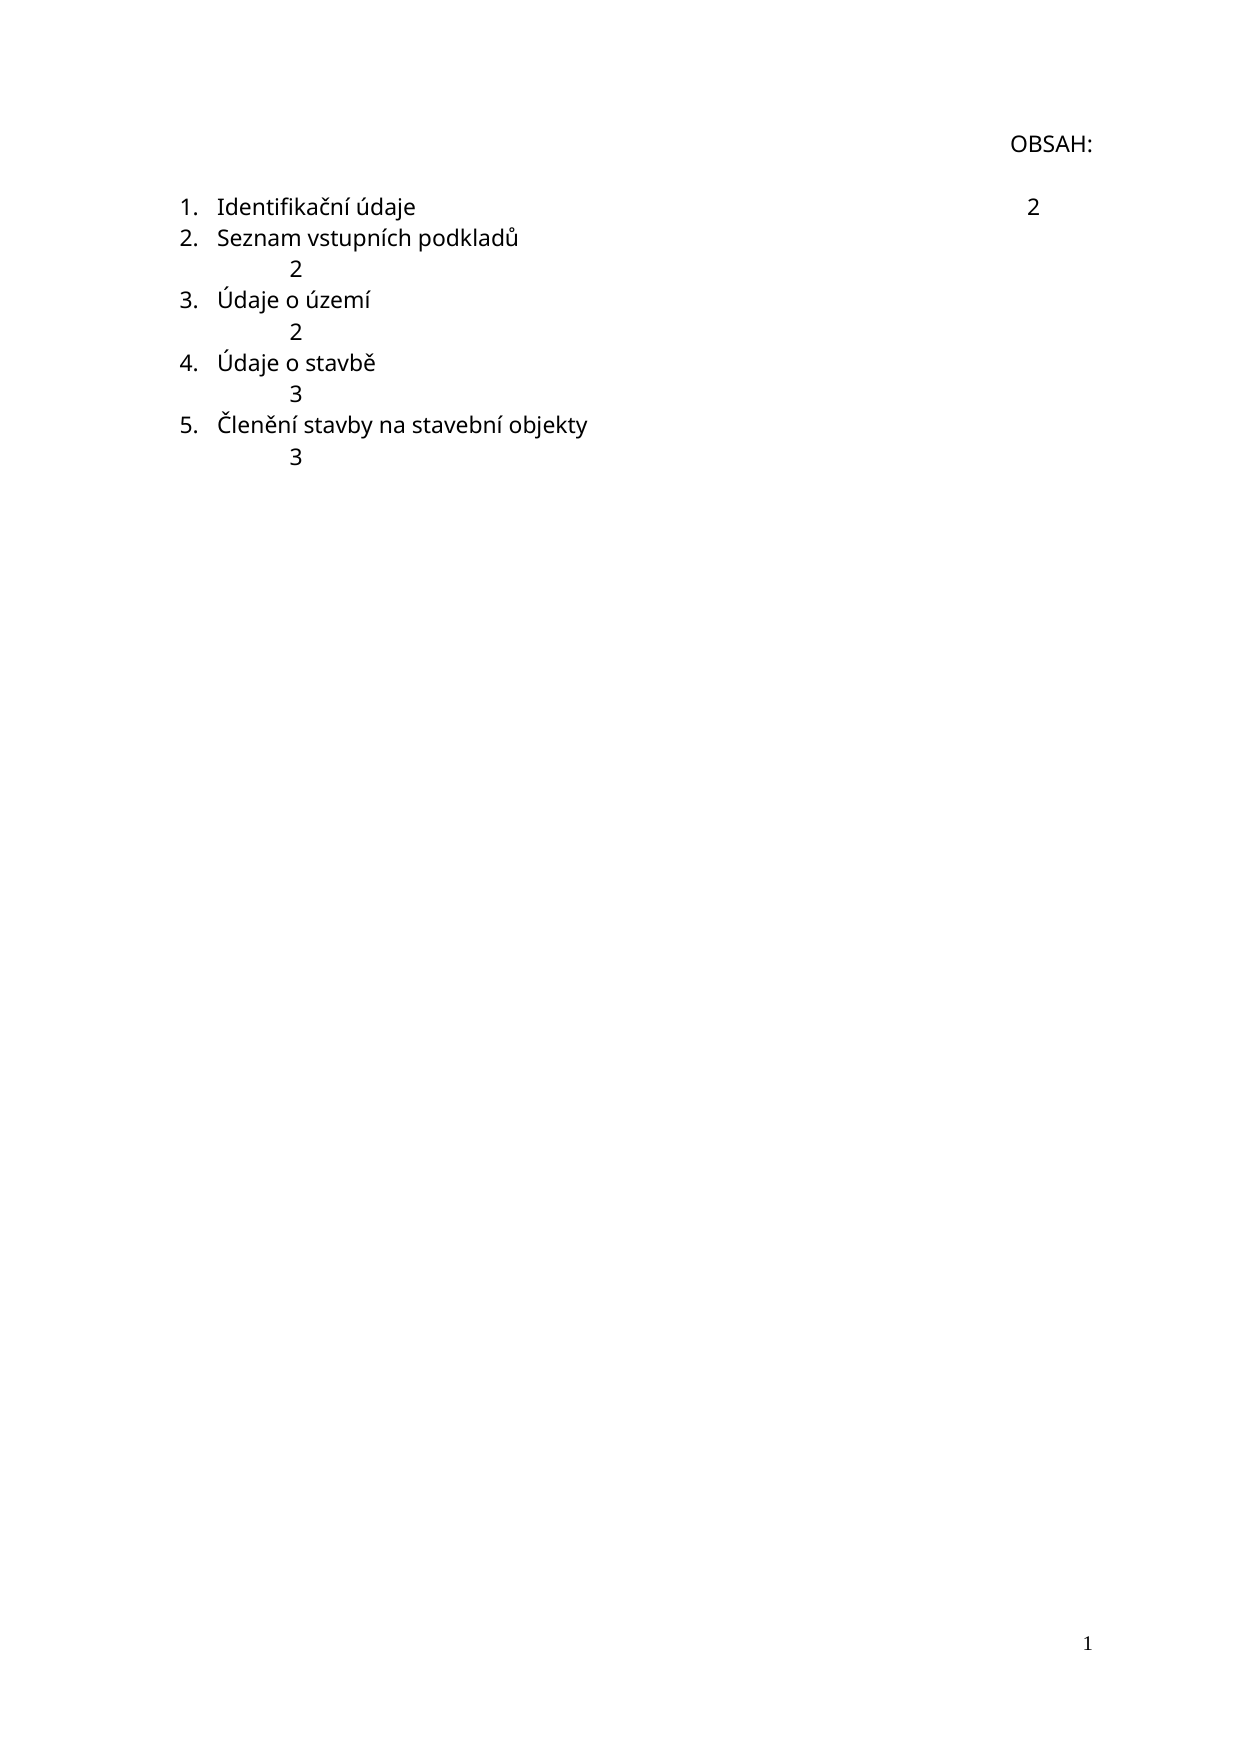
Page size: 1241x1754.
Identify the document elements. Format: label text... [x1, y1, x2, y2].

list Členění stavby na stavební objekty 3 [179, 409, 1093, 472]
text OBSAH: [142, 128, 1093, 159]
list Údaje o stavbě 3 [179, 347, 1093, 409]
list Identifikační údaje 2 [179, 191, 1093, 222]
list Seznam vstupních podkladů 2 [179, 222, 1093, 284]
list Údaje o území 2 [179, 284, 1093, 347]
